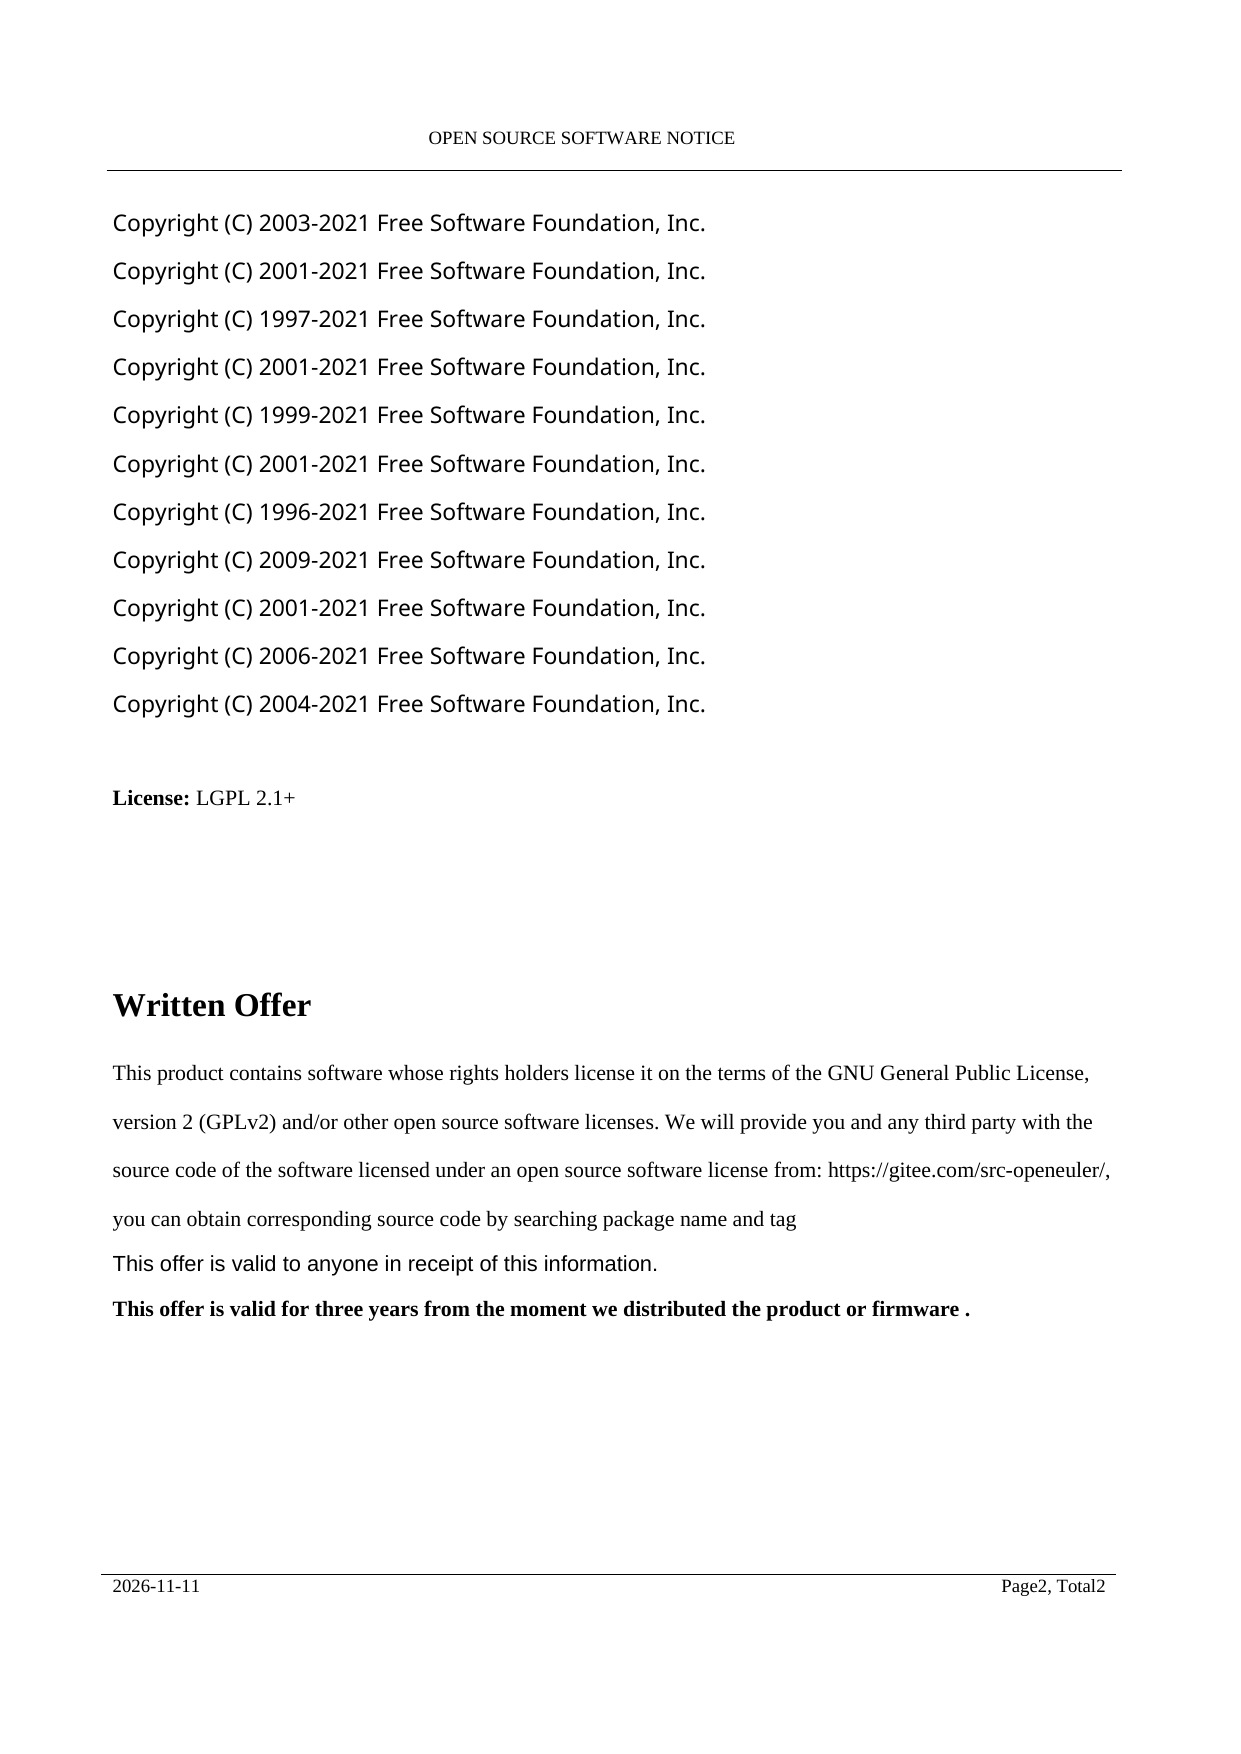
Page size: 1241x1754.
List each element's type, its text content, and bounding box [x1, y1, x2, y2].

text Copyright (C) 2001-2021 Free Software Foundation, Inc. [112, 591, 1128, 624]
text Copyright (C) 2003-2021 Free Software Foundation, Inc. [112, 206, 1128, 239]
text License: LGPL 2.1+ [112, 781, 1128, 911]
text Copyright (C) 2001-2021 Free Software Foundation, Inc. [112, 351, 1128, 383]
text This offer is valid for three years from the moment we distributed the product or firmware . [112, 1293, 1128, 1325]
text Copyright (C) 1996-2021 Free Software Foundation, Inc. [112, 495, 1128, 528]
text Copyright (C) 1997-2021 Free Software Foundation, Inc. [112, 303, 1128, 335]
text This product contains software whose rights holders license it on the terms of the GNU General Public License, version 2 (GPLv2) and/or other open source software licenses. We will provide you and any third party with the source code of the software licensed under an open source software license from: https://gitee.com/src-openeuler/, you can obtain corresponding source code by searching package name and tag [112, 1056, 1128, 1235]
text Copyright (C) 2009-2021 Free Software Foundation, Inc. [112, 543, 1128, 576]
text Copyright (C) 1999-2021 Free Software Foundation, Inc. [112, 399, 1128, 431]
text This offer is valid to anyone in receipt of this information. [112, 1248, 1128, 1280]
text Copyright (C) 2001-2021 Free Software Foundation, Inc. [112, 447, 1128, 479]
text Written Offer [112, 972, 1128, 1037]
text Copyright (C) 2004-2021 Free Software Foundation, Inc. [112, 688, 1128, 720]
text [112, 254, 1128, 287]
text Copyright (C) 2006-2021 Free Software Foundation, Inc. [112, 639, 1128, 672]
